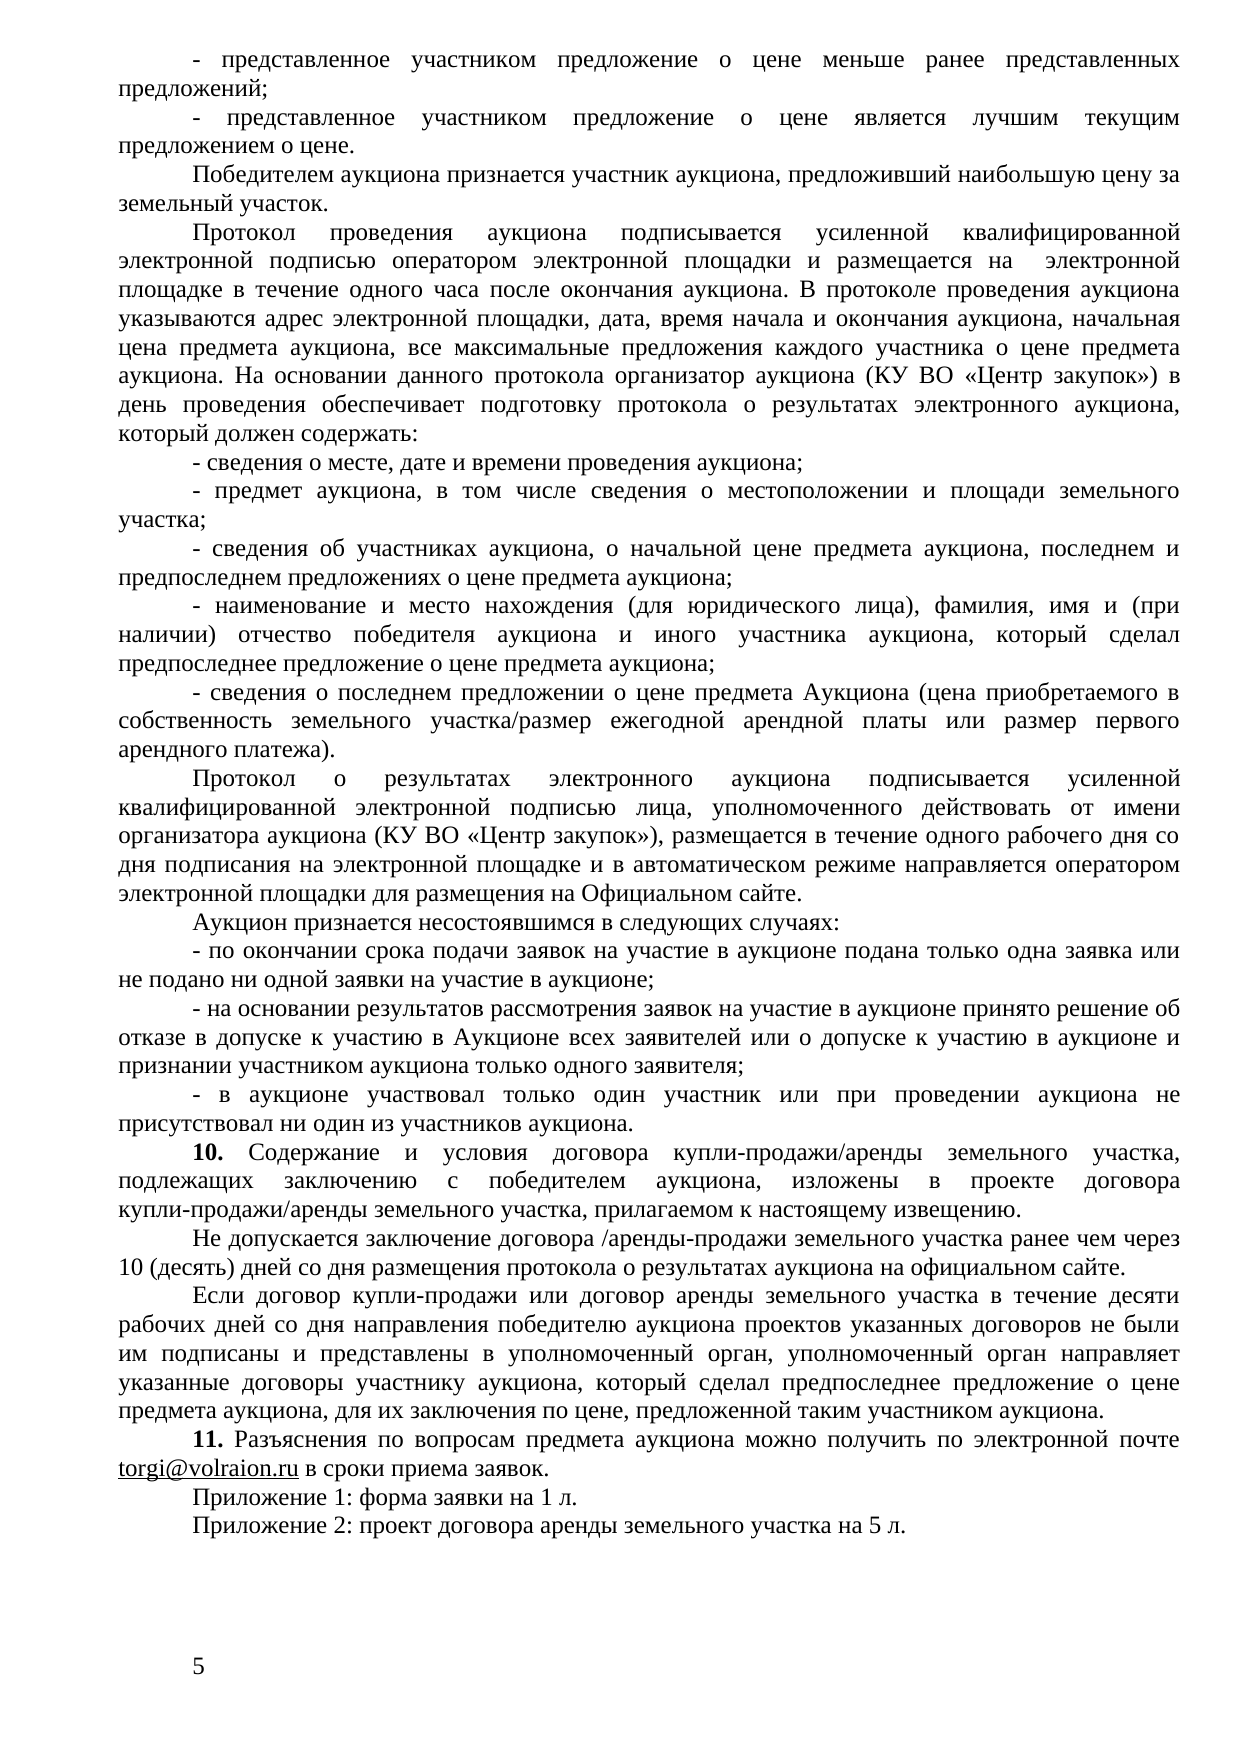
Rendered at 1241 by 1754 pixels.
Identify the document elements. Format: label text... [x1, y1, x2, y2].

text Аукцион признается несостоявшимся в следующих случаях: [118, 907, 1181, 936]
text - наименование и место нахождения (для юридического лица), фамилия, имя и (при наличии) отчество победителя аукциона и иного участника аукциона, который сделал предпоследнее предложение о цене предмета аукциона; [118, 591, 1181, 677]
text Если договор купли-продажи или договор аренды земельного участка в течение десяти рабочих дней со дня направления победителю аукциона проектов указанных договоров не были им подписаны и представлены в уполномоченный орган, уполномоченный орган направляет указанные договоры участнику аукциона, который сделал предпоследнее предложение о цене предмета аукциона, для их заключения по цене, предложенной таким участником аукциона. [118, 1281, 1181, 1424]
text 11. Разъяснения по вопросам предмета аукциона можно получить по электронной почте torgi@volraion.ru в сроки приема заявок. [118, 1424, 1181, 1482]
text - представленное участником предложение о цене является лучшим текущим предложением о цене. [118, 102, 1181, 159]
text - представленное участником предложение о цене меньше ранее представленных предложений; [118, 44, 1181, 102]
text Приложение 2: проект договора аренды земельного участка на 5 л. [118, 1511, 1181, 1539]
text Протокол проведения аукциона подписывается усиленной квалифицированной электронной подписью оператором электронной площадки и размещается на электронной площадке в течение одного часа после окончания аукциона. В протоколе проведения аукциона указываются адрес электронной площадки, дата, время начала и окончания аукциона, начальная цена предмета аукциона, все максимальные предложения каждого участника о цене предмета аукциона. На основании данного протокола организатор аукциона (КУ ВО «Центр закупок») в день проведения обеспечивает подготовку протокола о результатах электронного аукциона, который должен содержать: [118, 217, 1181, 447]
text Приложение 1: форма заявки на 1 л. [118, 1482, 1181, 1511]
text - сведения о месте, дате и времени проведения аукциона; [118, 447, 1181, 476]
text Не допускается заключение договора /аренды-продажи земельного участка ранее чем через 10 (десять) дней со дня размещения протокола о результатах аукциона на официальном сайте. [118, 1223, 1181, 1281]
text - по окончании срока подачи заявок на участие в аукционе подана только одна заявка или не подано ни одной заявки на участие в аукционе; [118, 936, 1181, 993]
text - сведения об участниках аукциона, о начальной цене предмета аукциона, последнем и предпоследнем предложениях о цене предмета аукциона; [118, 533, 1181, 591]
text - на основании результатов рассмотрения заявок на участие в аукционе принято решение об отказе в допуске к участию в Аукционе всех заявителей или о допуске к участию в аукционе и признании участником аукциона только одного заявителя; [118, 993, 1181, 1079]
text - сведения о последнем предложении о цене предмета Аукциона (цена приобретаемого в собственность земельного участка/размер ежегодной арендной платы или размер первого арендного платежа). [118, 677, 1181, 763]
text 10. Содержание и условия договора купли-продажи/аренды земельного участка, подлежащих заключению с победителем аукциона, изложены в проекте договора купли-продажи/аренды земельного участка, прилагаемом к настоящему извещению. [118, 1137, 1181, 1223]
text - предмет аукциона, в том числе сведения о местоположении и площади земельного участка; [118, 476, 1181, 533]
text Победителем аукциона признается участник аукциона, предложивший наибольшую цену за земельный участок. [118, 159, 1181, 217]
text - в аукционе участвовал только один участник или при проведении аукциона не присутствовал ни один из участников аукциона. [118, 1079, 1181, 1137]
text Протокол о результатах электронного аукциона подписывается усиленной квалифицированной электронной подписью лица, уполномоченного действовать от имени организатора аукциона (КУ ВО «Центр закупок»), размещается в течение одного рабочего дня со дня подписания на электронной площадке и в автоматическом режиме направляется оператором электронной площадки для размещения на Официальном сайте. [118, 763, 1181, 907]
